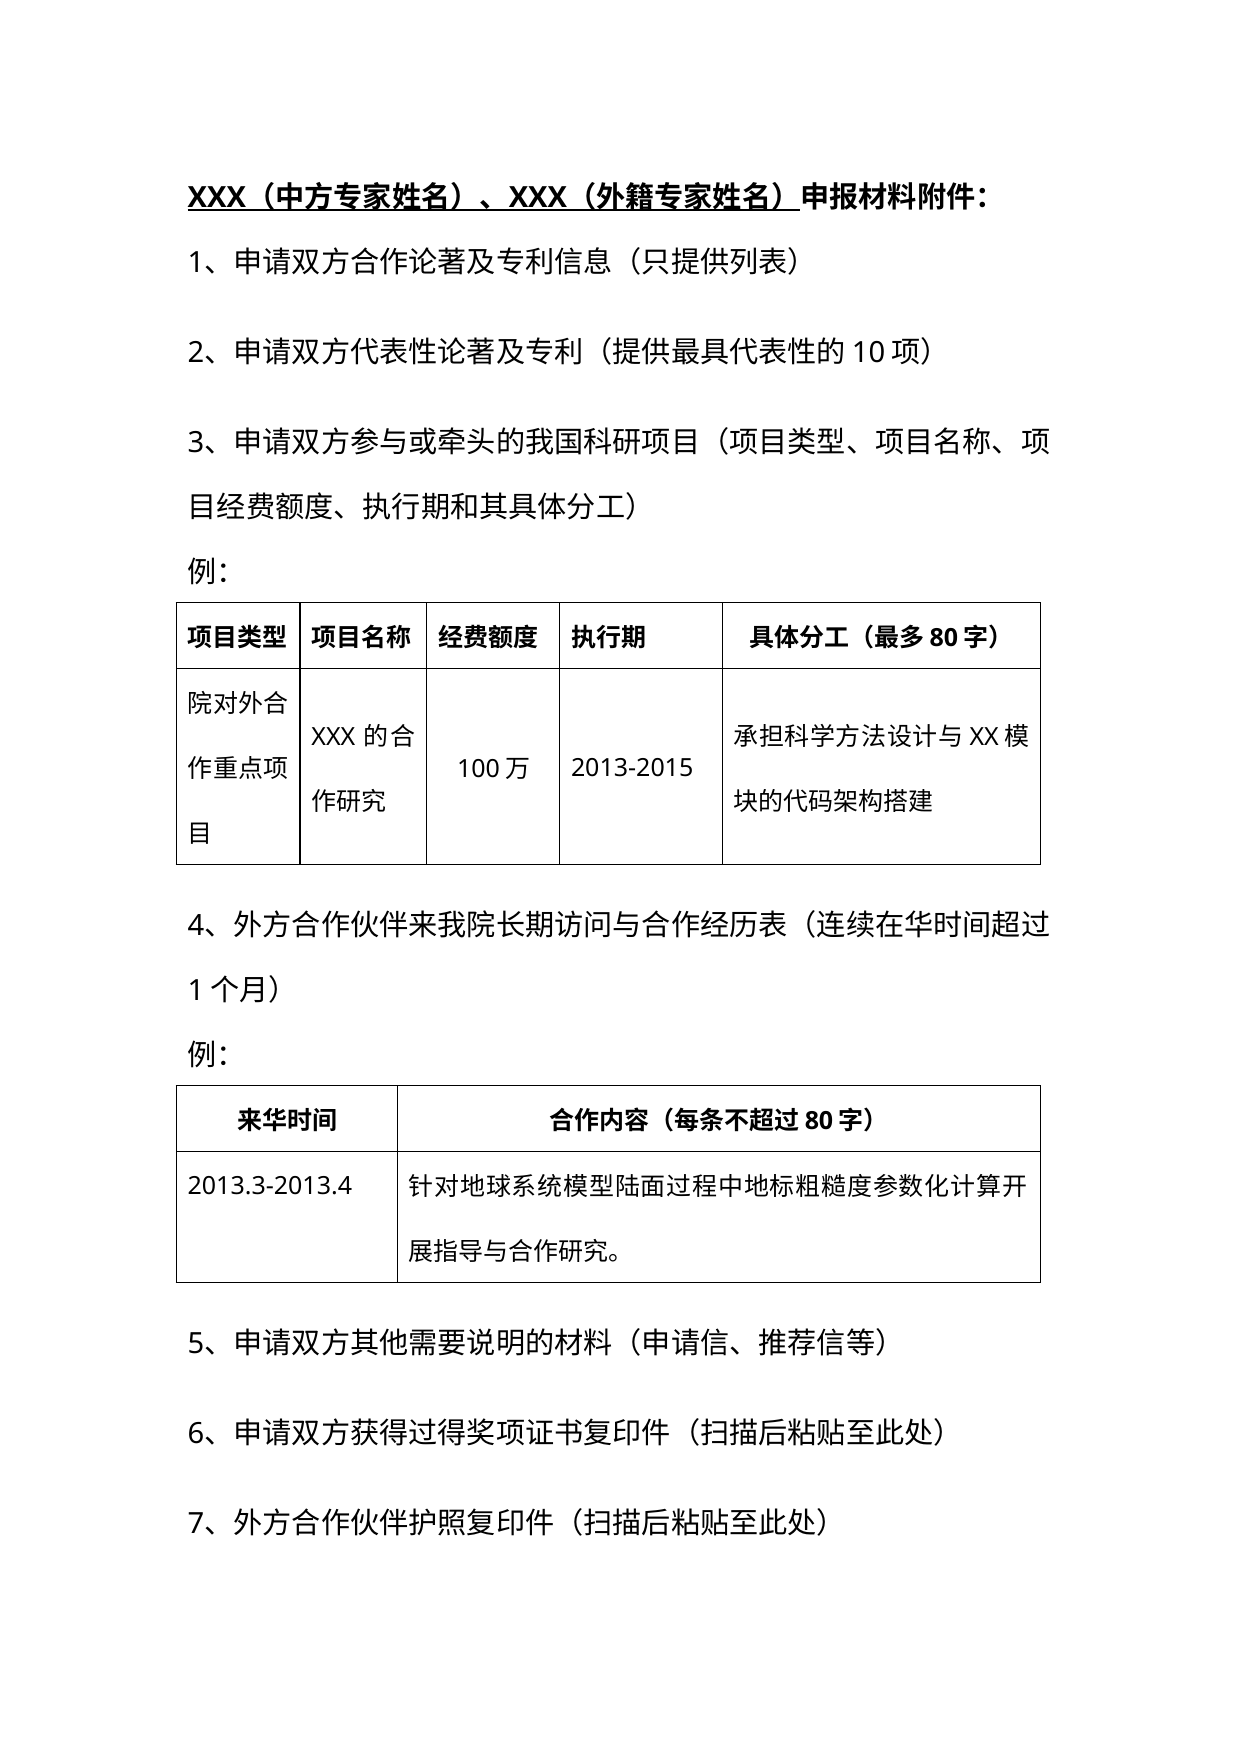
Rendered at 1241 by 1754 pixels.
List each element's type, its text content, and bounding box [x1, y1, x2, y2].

text 例： [187, 537, 1053, 602]
table_cell 针对地球系统模型陆面过程中地标粗糙度参数化计算开展指导与合作研究。 [398, 1152, 1040, 1282]
text 3、申请双方参与或牵头的我国科研项目（项目类型、项目名称、项目经费额度、执行期和其具体分工） [187, 407, 1053, 537]
table_cell XXX的合作研究 [301, 669, 426, 864]
table_header 具体分工（最多80字） [723, 603, 1040, 668]
text 4、外方合作伙伴来我院长期访问与合作经历表（连续在华时间超过1个月） [187, 890, 1053, 1020]
text 2、申请双方代表性论著及专利（提供最具代表性的10项） [187, 317, 1053, 382]
text 例： [187, 1020, 1053, 1085]
text 1、申请双方合作论著及专利信息（只提供列表） [187, 227, 1053, 292]
table_cell 100万 [427, 669, 559, 864]
text 7、外方合作伙伴护照复印件（扫描后粘贴至此处） [187, 1488, 1053, 1553]
table_header 项目名称 [301, 603, 426, 668]
table_cell 院对外合作重点项目 [177, 669, 299, 864]
table_header 项目类型 [177, 603, 299, 668]
table_cell 承担科学方法设计与XX模块的代码架构搭建 [723, 669, 1040, 864]
text 6、申请双方获得过得奖项证书复印件（扫描后粘贴至此处） [187, 1398, 1053, 1463]
table_header 执行期 [560, 603, 722, 668]
table_cell 2013-2015 [560, 669, 722, 864]
table_header 经费额度 [427, 603, 559, 668]
table_header 来华时间 [177, 1086, 397, 1151]
text XXX（中方专家姓名）、XXX（外籍专家姓名）申报材料附件： [187, 162, 1053, 227]
table_header 合作内容（每条不超过80字） [398, 1086, 1040, 1151]
text 5、申请双方其他需要说明的材料（申请信、推荐信等） [187, 1308, 1053, 1373]
table_cell 2013.3-2013.4 [177, 1152, 397, 1282]
